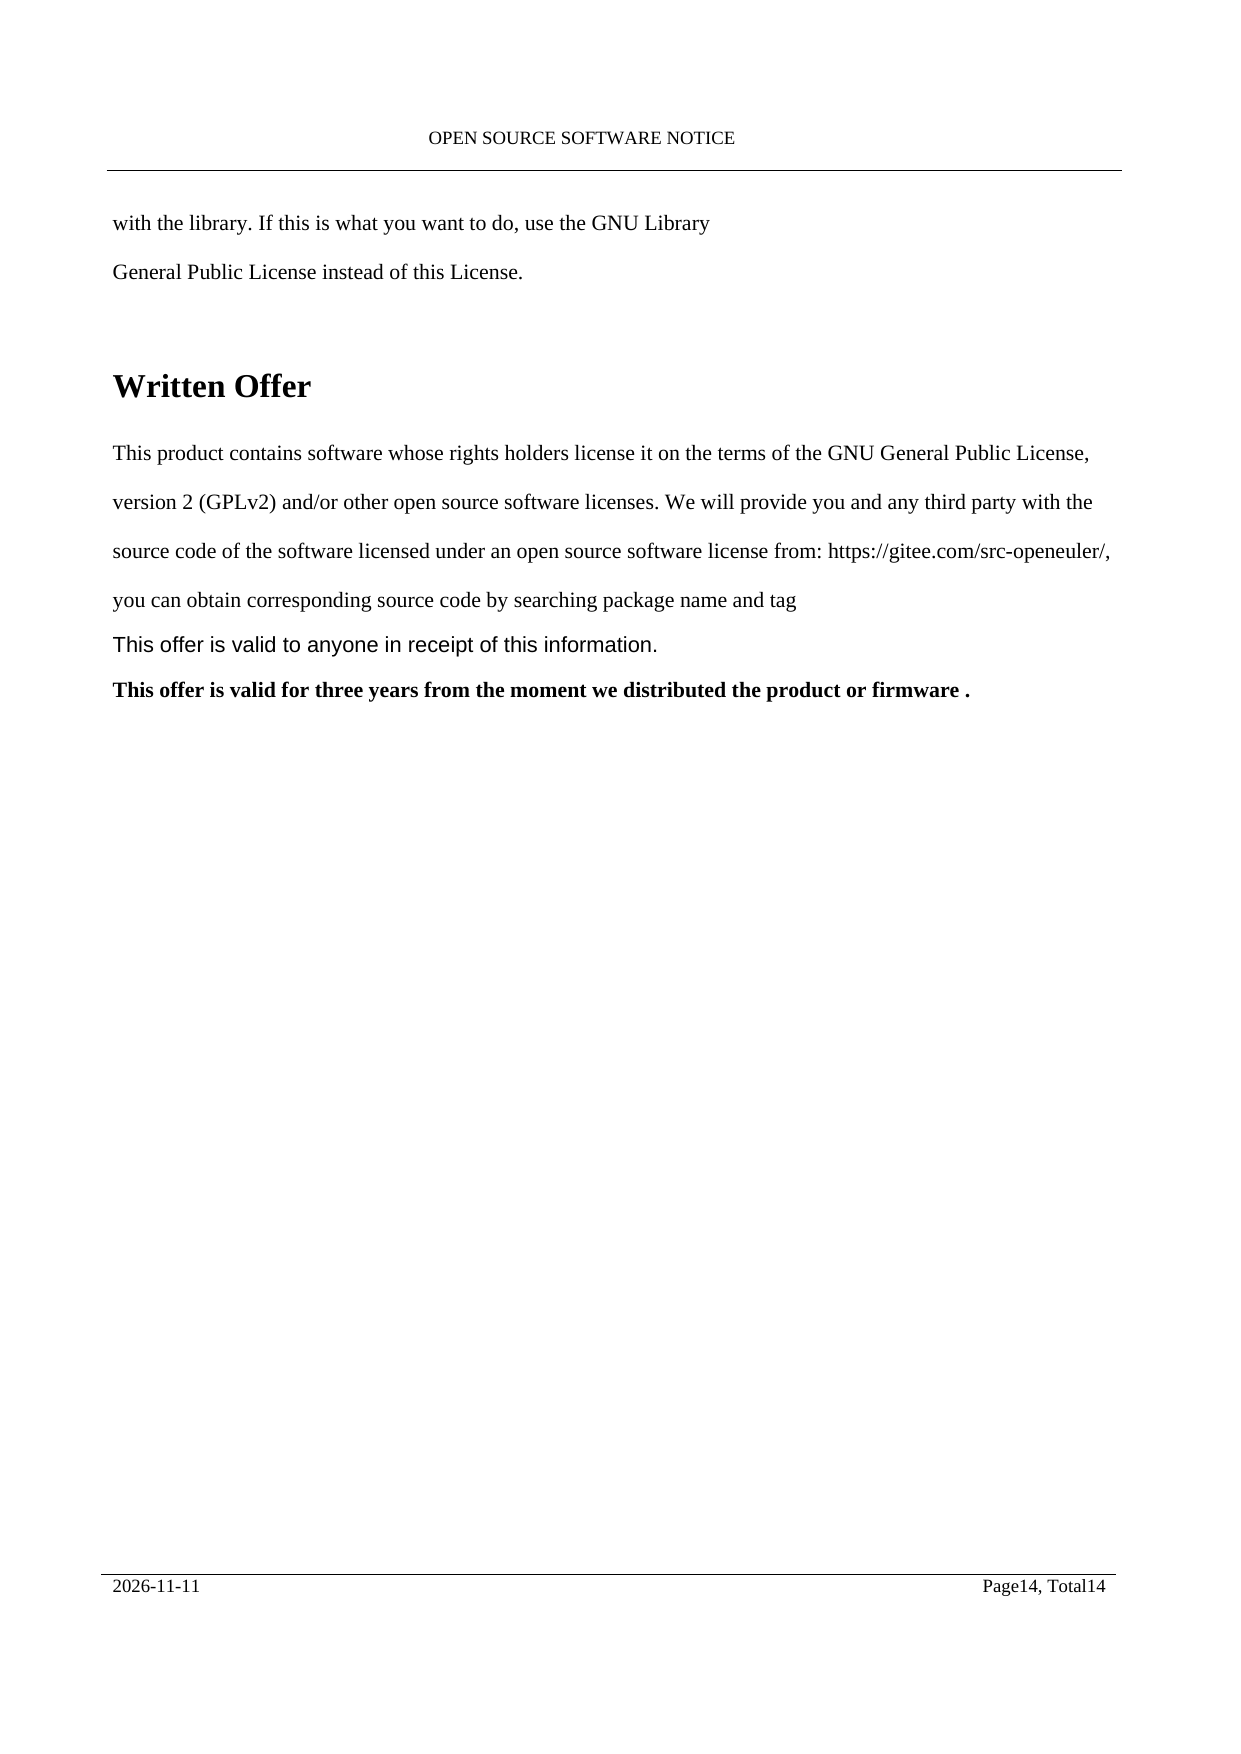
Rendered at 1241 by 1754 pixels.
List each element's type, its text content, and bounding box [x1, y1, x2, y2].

text This product contains software whose rights holders license it on the terms of the GNU General Public License, version 2 (GPLv2) and/or other open source software licenses. We will provide you and any third party with the source code of the software licensed under an open source software license from: https://gitee.com/src-openeuler/, you can obtain corresponding source code by searching package name and tag [112, 437, 1128, 616]
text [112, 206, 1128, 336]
text This offer is valid for three years from the moment we distributed the product or firmware . [112, 673, 1128, 706]
text This offer is valid to anyone in receipt of this information. [112, 628, 1128, 661]
text Written Offer [112, 353, 1128, 418]
